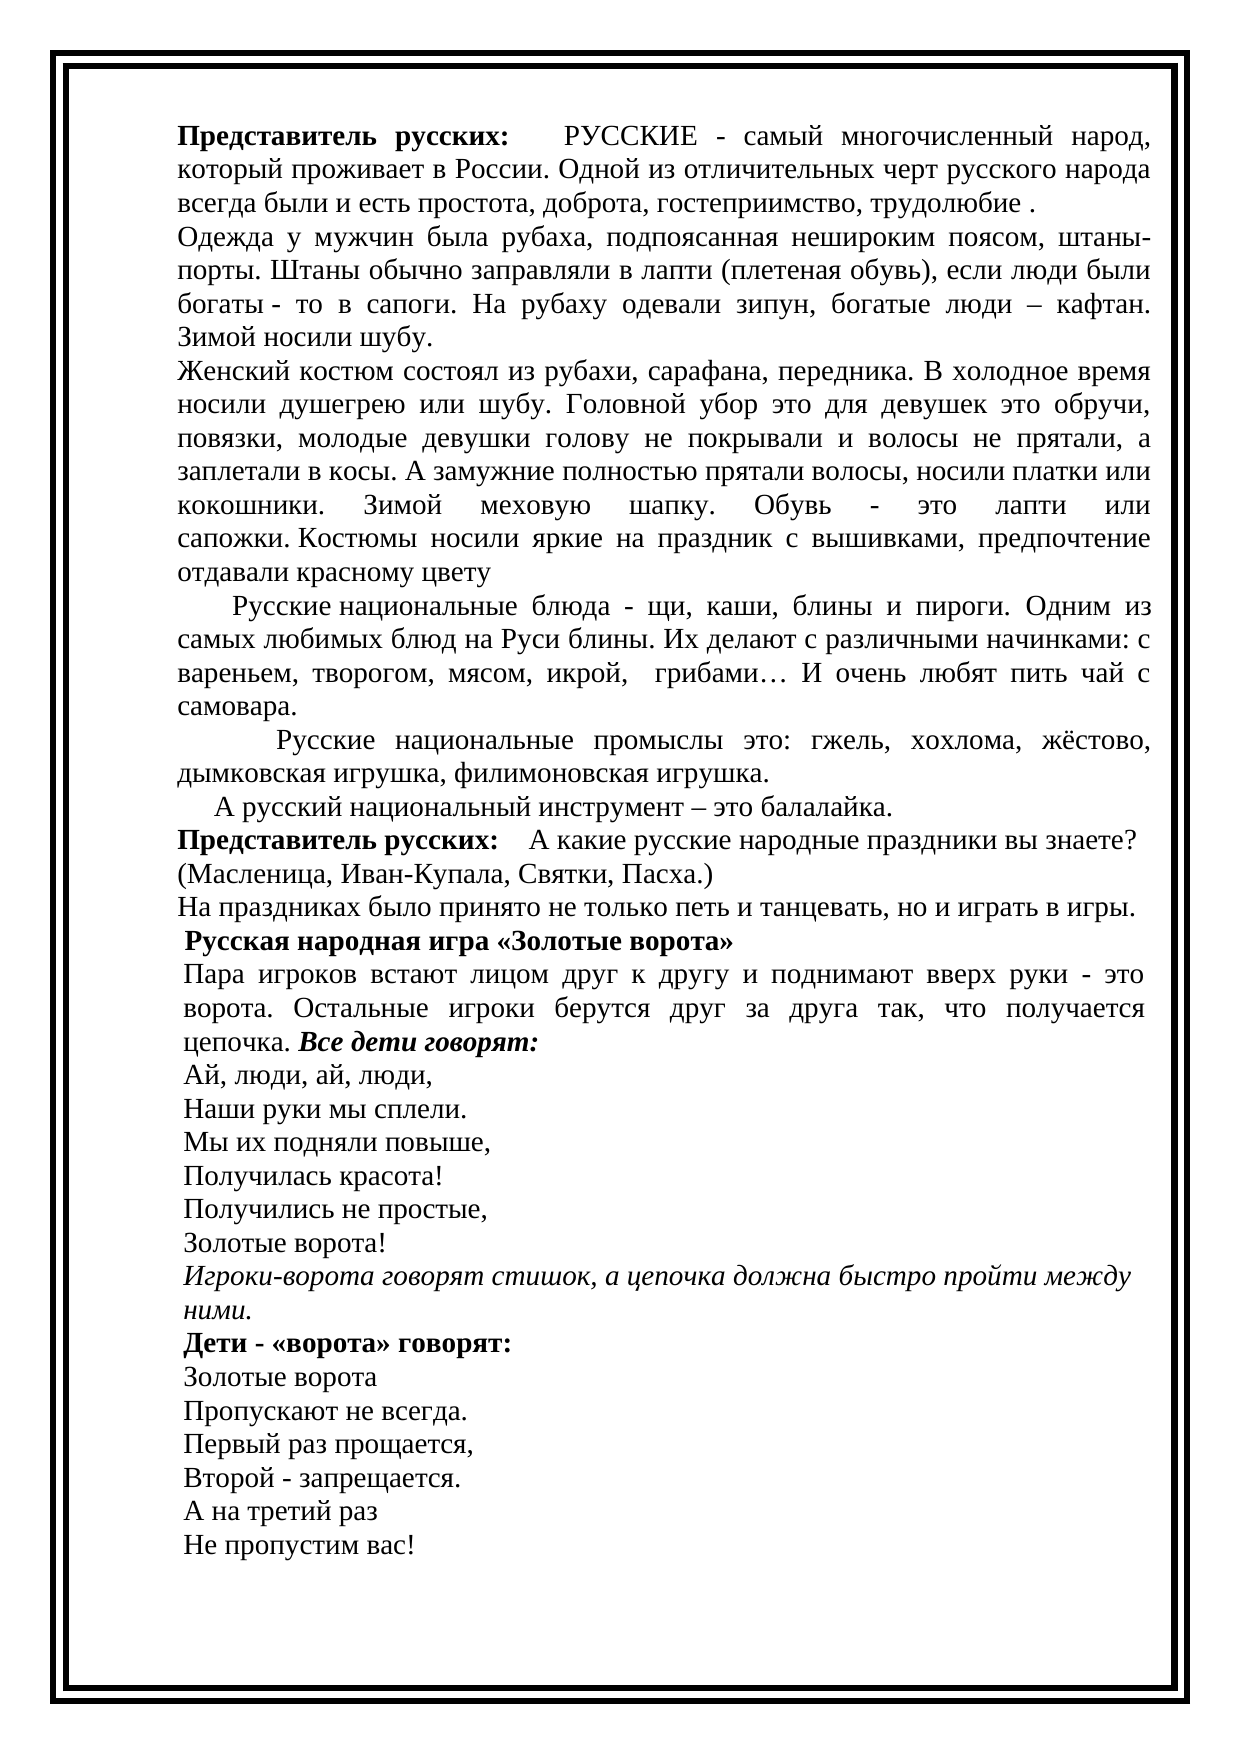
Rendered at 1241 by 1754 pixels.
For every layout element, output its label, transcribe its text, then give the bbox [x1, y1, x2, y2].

text А русский национальный инструмент – это балалайка. [177, 789, 1152, 822]
text Женский костюм состоял из рубахи, сарафана, передника. В холодное время носили душегрею или шубу. Головной убор это для девушек это обручи, повязки, молодые девушки голову не покрывали и волосы не прятали, а заплетали в косы. А замужние полностью прятали волосы, носили платки или кокошники. Зимой меховую шапку. Обувь - это лапти или сапожки. Костюмы носили яркие на праздник с вышивками, предпочтение отдавали красному цвету [177, 353, 1152, 588]
text Дети - «ворота» говорят: [183, 1326, 1146, 1359]
text Русские национальные промыслы это: гжель, хохлома, жёстово, дымковская игрушка, филимоновская игрушка. [177, 722, 1152, 789]
text Игроки-ворота говорят стишок, а цепочка должна быстро пройти между ними. [183, 1258, 1146, 1326]
text Ай, люди, ай, люди, Наши руки мы сплели. Мы их подняли повыше, Получилась красота! Получились не простые, Золотые ворота! [183, 1057, 1146, 1258]
text Представитель русских: А какие русские народные праздники вы знаете? [177, 822, 1152, 856]
text Русские национальные блюда - щи, каши, блины и пироги. Одним из самых любимых блюд на Руси блины. Их делают с различными начинками: с вареньем, творогом, мясом, икрой, грибами… И очень любят пить чай с самовара. [177, 588, 1152, 722]
text Золотые ворота Пропускают не всегда. Первый раз прощается, Второй - запрещается. А на третий раз Не пропустим вас! [183, 1359, 1146, 1560]
text Одежда у мужчин была рубаха, подпоясанная нешироким поясом, штаны-порты. Штаны обычно заправляли в лапти (плетеная обувь), если люди были богаты - то в сапоги. На рубаху одевали зипун, богатые люди – кафтан. Зимой носили шубу. [177, 219, 1152, 353]
text Пара игроков встают лицом друг к другу и поднимают вверх руки - это ворота. Остальные игроки берутся друг за друга так, что получается цепочка. Все дети говорят: [183, 957, 1146, 1057]
text На праздниках было принято не только петь и танцевать, но и играть в игры. [177, 889, 1152, 923]
text Русская народная игра «Золотые ворота» [177, 923, 1152, 957]
text (Масленица, Иван-Купала, Святки, Пасха.) [177, 856, 1152, 889]
text Представитель русских: РУССКИЕ - самый многочисленный народ, который проживает в России. Одной из отличительных черт русского народа всегда были и есть простота, доброта, гостеприимство, трудолюбие . [177, 118, 1152, 219]
